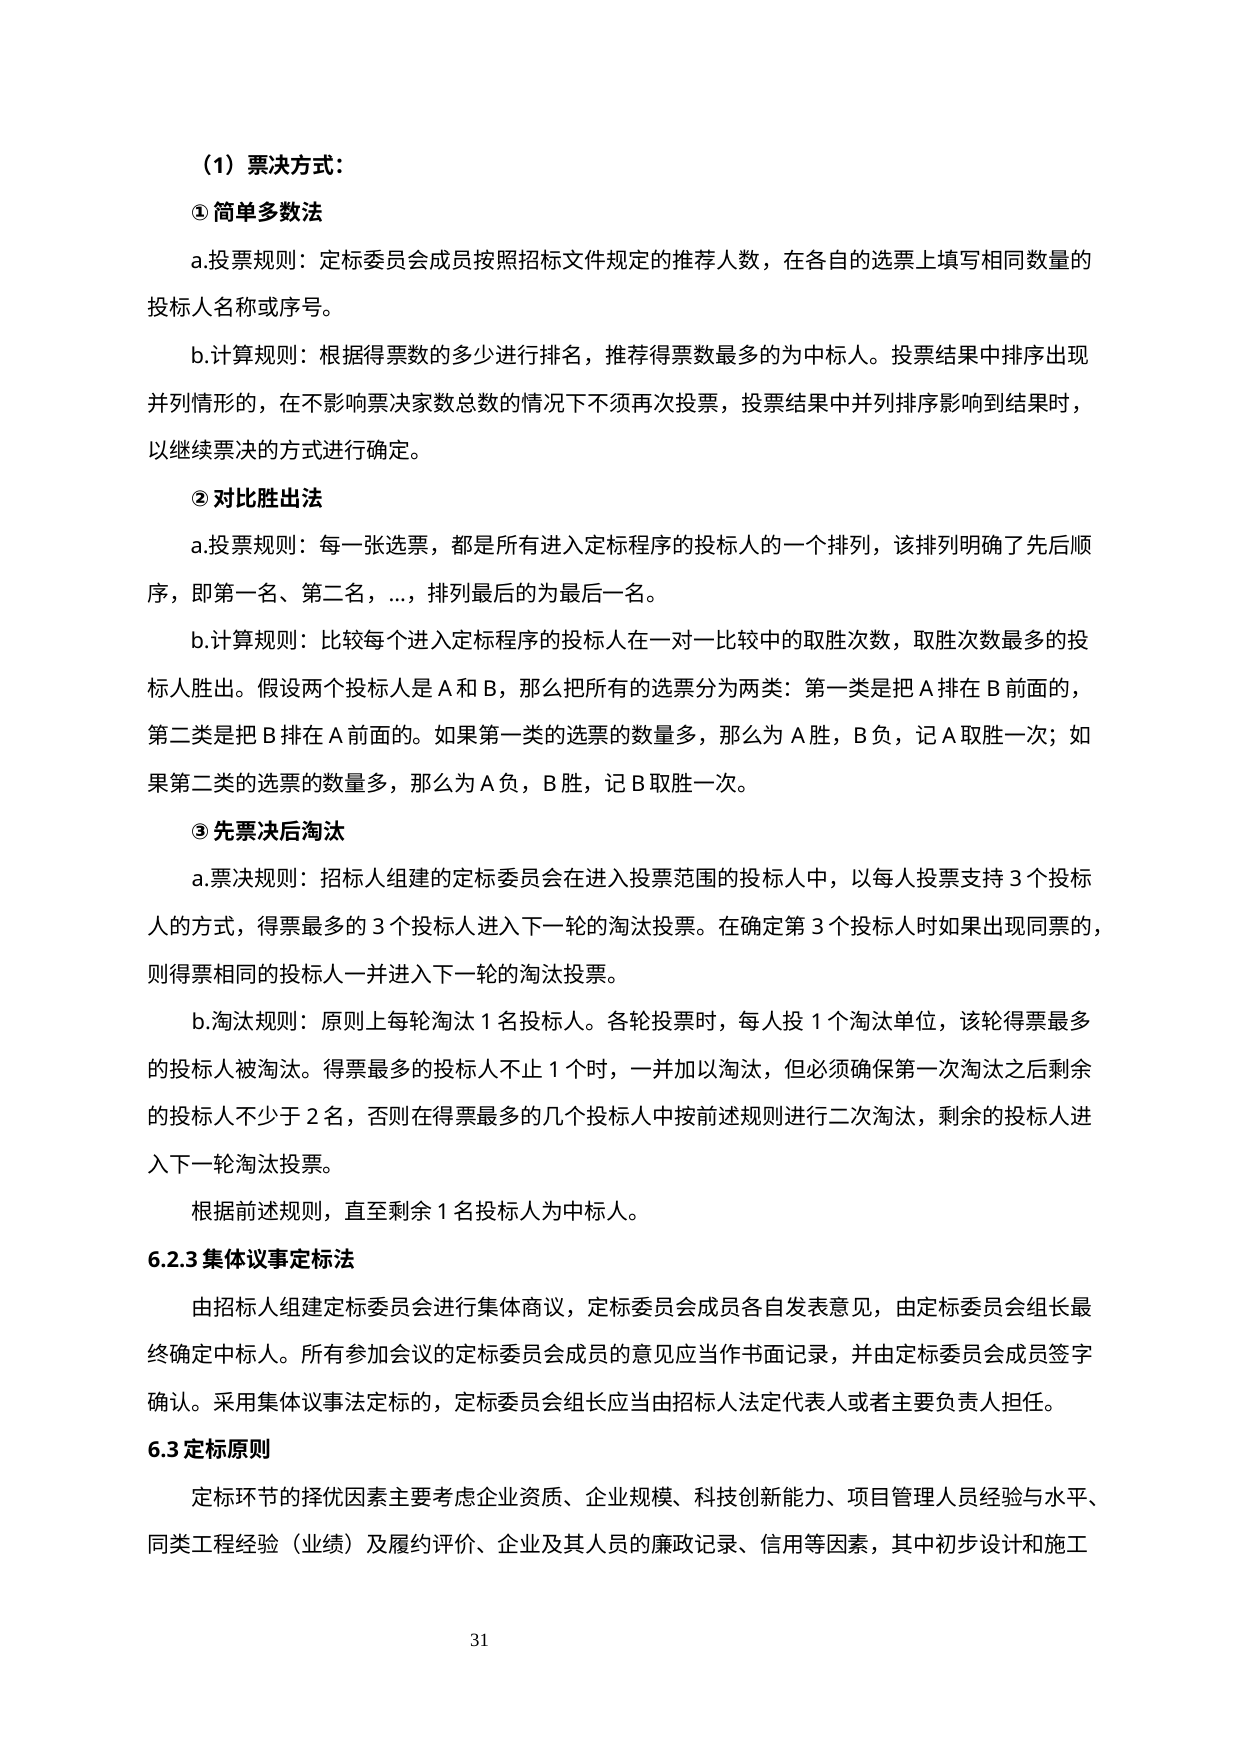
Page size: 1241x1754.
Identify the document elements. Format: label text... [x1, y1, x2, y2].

text 由招标人组建定标委员会进行集体商议，定标委员会成员各自发表意见，由定标委员会组长最终确定中标人。所有参加会议的定标委员会成员的意见应当作书面记录，并由定标委员会成员签字确认。采用集体议事法定标的，定标委员会组长应当由招标人法定代表人或者主要负责人担任。 [148, 1289, 1093, 1416]
text 6.2.3集体议事定标法 [148, 1242, 1093, 1274]
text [148, 1480, 1093, 1559]
text ③先票决后淘汰 [148, 814, 1093, 846]
text b.淘汰规则：原则上每轮淘汰1名投标人。各轮投票时，每人投1个淘汰单位，该轮得票最多的投标人被淘汰。得票最多的投标人不止1个时，一并加以淘汰，但必须确保第一次淘汰之后剩余的投标人不少于2名，否则在得票最多的几个投标人中按前述规则进行二次淘汰，剩余的投标人进入下一轮淘汰投票。 [148, 1004, 1093, 1178]
text 6.3定标原则 [148, 1432, 1093, 1464]
text b.计算规则：根据得票数的多少进行排名，推荐得票数最多的为中标人。投票结果中排序出现并列情形的，在不影响票决家数总数的情况下不须再次投票，投票结果中并列排序影响到结果时，以继续票决的方式进行确定。 [148, 338, 1093, 465]
text a.投票规则：每一张选票，都是所有进入定标程序的投标人的一个排列，该排列明确了先后顺序，即第一名、第二名，...，排列最后的为最后一名。 [148, 528, 1093, 607]
text （1）票决方式： [148, 148, 1093, 179]
text a.票决规则：招标人组建的定标委员会在进入投票范围的投标人中，以每人投票支持3个投标人的方式，得票最多的3个投标人进入下一轮的淘汰投票。在确定第3个投标人时如果出现同票的，则得票相同的投标人一并进入下一轮的淘汰投票。 [148, 861, 1093, 988]
text ②对比胜出法 [148, 481, 1093, 512]
text 根据前述规则，直至剩余1名投标人为中标人。 [148, 1194, 1093, 1226]
text a.投票规则：定标委员会成员按照招标文件规定的推荐人数，在各自的选票上填写相同数量的投标人名称或序号。 [148, 243, 1093, 322]
text ①简单多数法 [148, 195, 1093, 227]
text b.计算规则：比较每个进入定标程序的投标人在一对一比较中的取胜次数，取胜次数最多的投标人胜出。假设两个投标人是A和B，那么把所有的选票分为两类：第一类是把A排在B前面的，第二类是把B排在A前面的。如果第一类的选票的数量多，那么为A胜，B负，记A取胜一次；如果第二类的选票的数量多，那么为A负，B胜，记B取胜一次。 [148, 623, 1093, 798]
